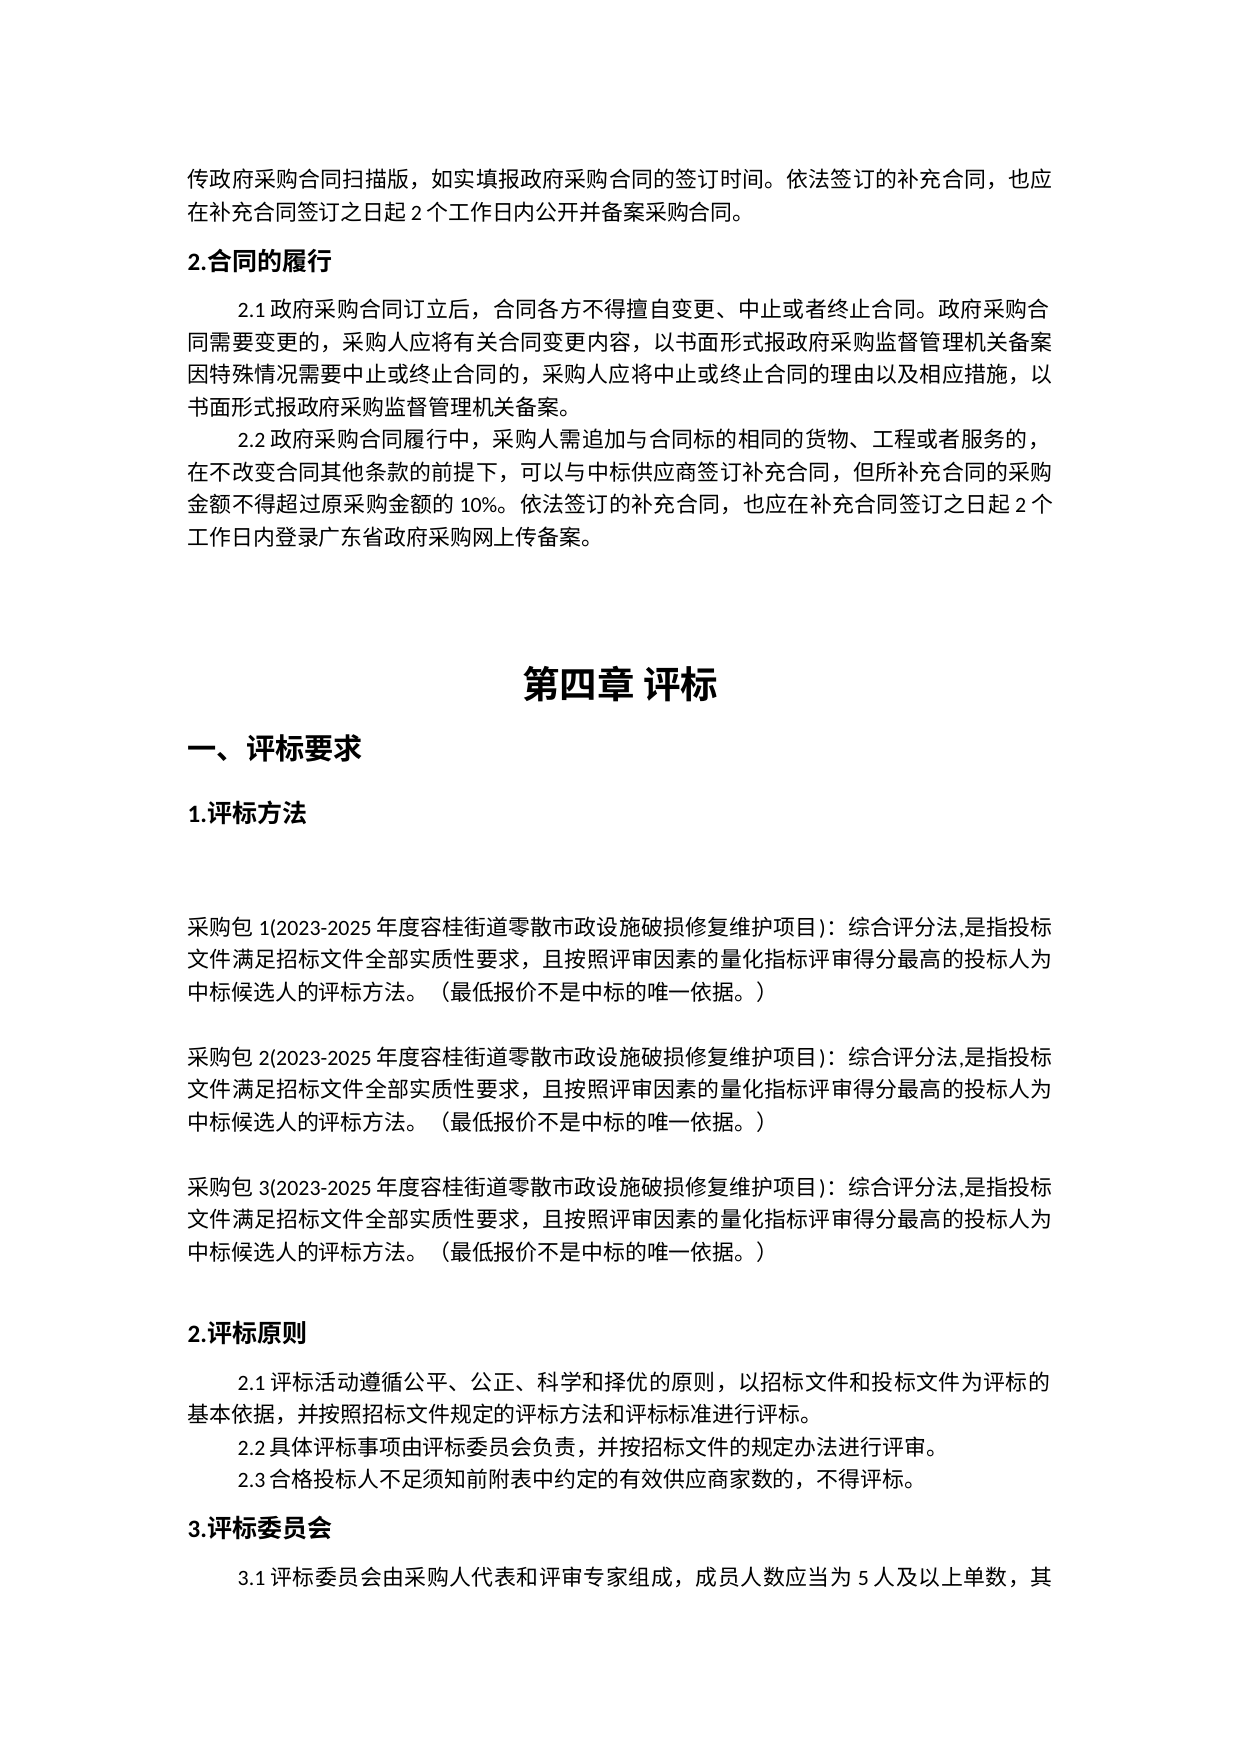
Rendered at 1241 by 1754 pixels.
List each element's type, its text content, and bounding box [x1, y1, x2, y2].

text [187, 162, 1053, 227]
text 2.1评标活动遵循公平、公正、科学和择优的原则，以招标文件和投标文件为评标的基本依据，并按照招标文件规定的评标方法和评标标准进行评标。 [187, 1364, 1053, 1429]
text 2.2具体评标事项由评标委员会负责，并按招标文件的规定办法进行评审。 [187, 1429, 1053, 1462]
text 2.3合格投标人不足须知前附表中约定的有效供应商家数的，不得评标。 [187, 1462, 1053, 1494]
text 第四章 评标 [187, 649, 1053, 714]
text 2.1政府采购合同订立后，合同各方不得擅自变更、中止或者终止合同。政府采购合同需要变更的，采购人应将有关合同变更内容，以书面形式报政府采购监督管理机关备案；因特殊情况需要中止或终止合同的，采购人应将中止或终止合同的理由以及相应措施，以书面形式报政府采购监督管理机关备案。 [187, 292, 1053, 422]
text 采购包1(2023-2025年度容桂街道零散市政设施破损修复维护项目)：综合评分法,是指投标文件满足招标文件全部实质性要求，且按照评审因素的量化指标评审得分最高的投标人为中标候选人的评标方法。（最低报价不是中标的唯一依据。） [187, 909, 1053, 1007]
text 1.评标方法 [187, 779, 1053, 844]
text 3.评标委员会 [187, 1494, 1053, 1559]
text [187, 1559, 1053, 1592]
text 一、评标要求 [187, 714, 1053, 779]
text 采购包3(2023-2025年度容桂街道零散市政设施破损修复维护项目)：综合评分法,是指投标文件满足招标文件全部实质性要求，且按照评审因素的量化指标评审得分最高的投标人为中标候选人的评标方法。（最低报价不是中标的唯一依据。） [187, 1169, 1053, 1267]
text 2.2政府采购合同履行中，采购人需追加与合同标的相同的货物、工程或者服务的，在不改变合同其他条款的前提下，可以与中标供应商签订补充合同，但所补充合同的采购金额不得超过原采购金额的10%。依法签订的补充合同，也应在补充合同签订之日起2个工作日内登录广东省政府采购网上传备案。 [187, 422, 1053, 552]
text 2.评标原则 [187, 1299, 1053, 1364]
text 采购包2(2023-2025年度容桂街道零散市政设施破损修复维护项目)：综合评分法,是指投标文件满足招标文件全部实质性要求，且按照评审因素的量化指标评审得分最高的投标人为中标候选人的评标方法。（最低报价不是中标的唯一依据。） [187, 1039, 1053, 1137]
text 2.合同的履行 [187, 227, 1053, 292]
